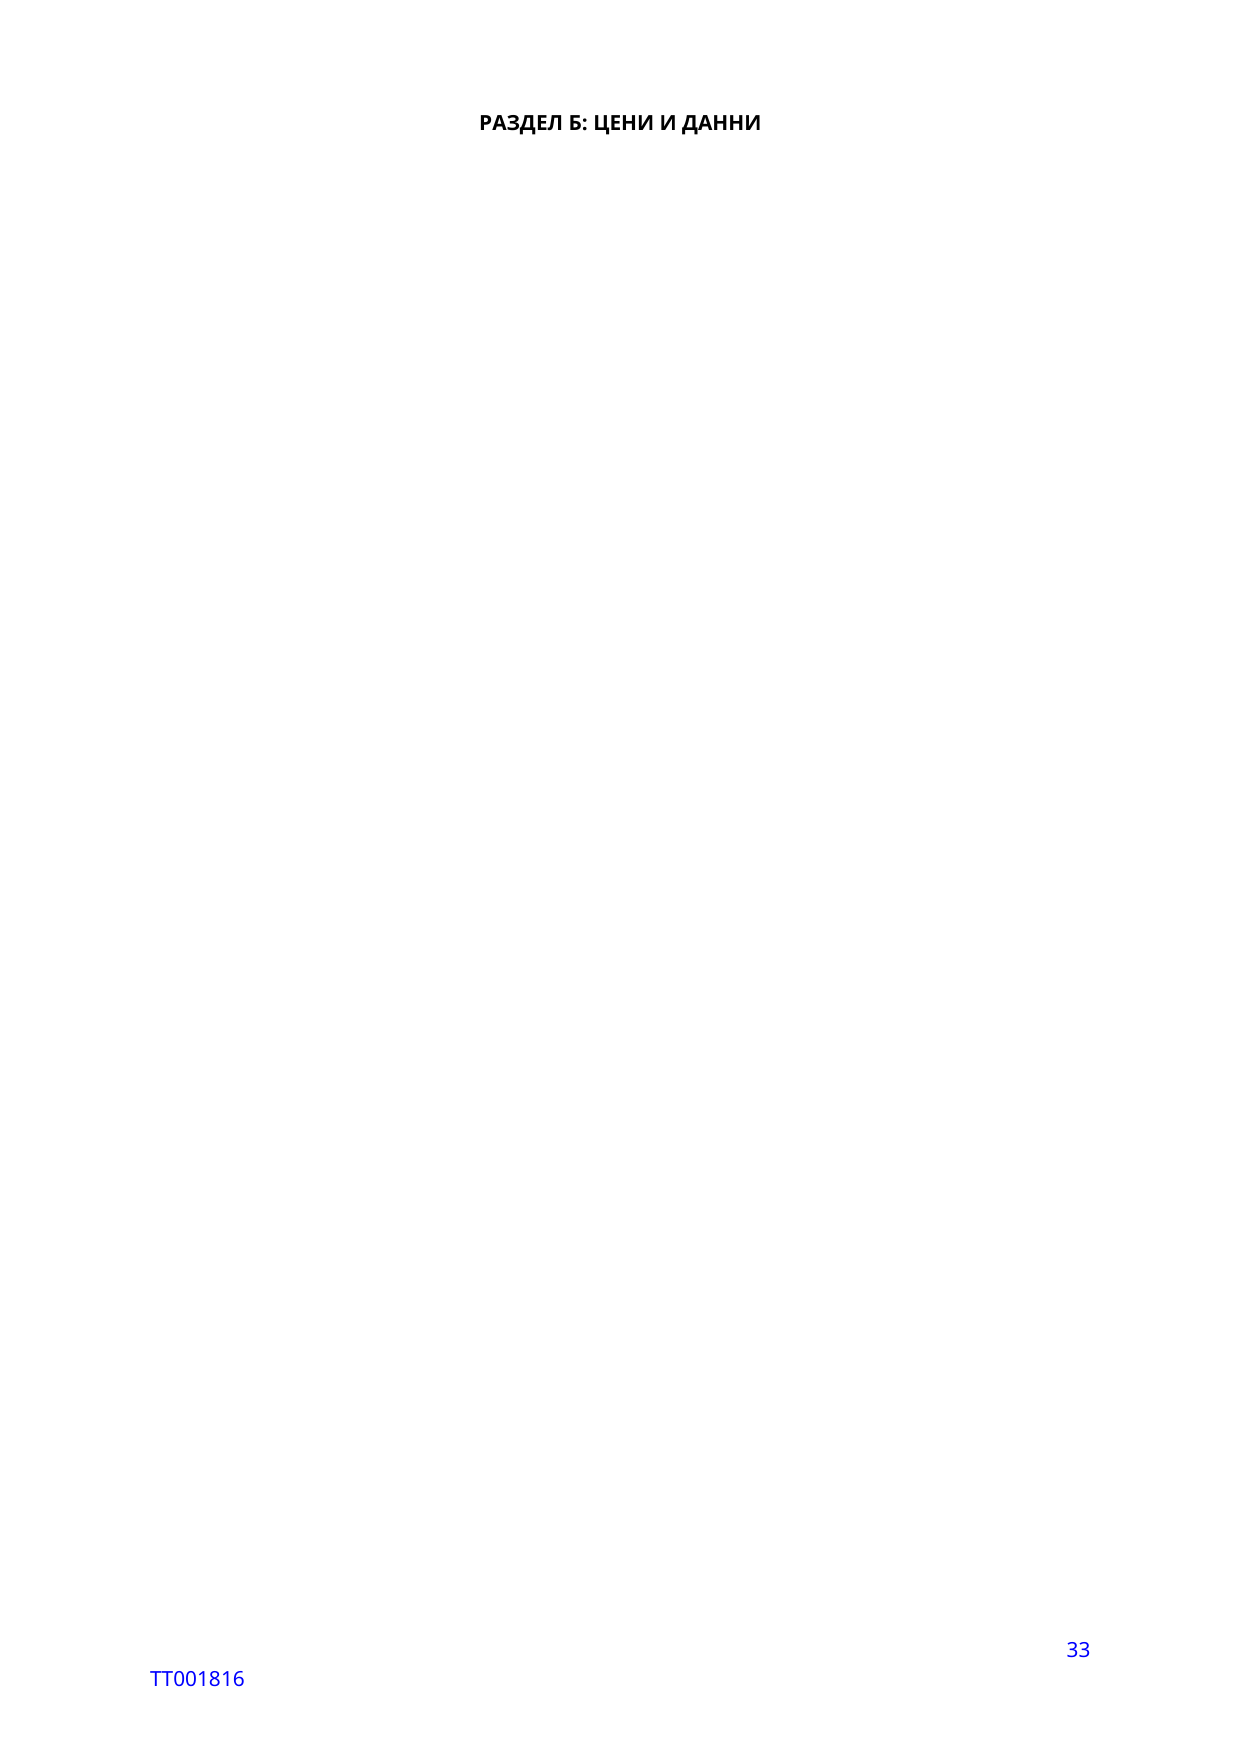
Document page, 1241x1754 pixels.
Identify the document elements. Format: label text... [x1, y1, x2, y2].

text РАЗДЕЛ Б: ЦЕНИ И ДАННИ [150, 108, 1090, 136]
